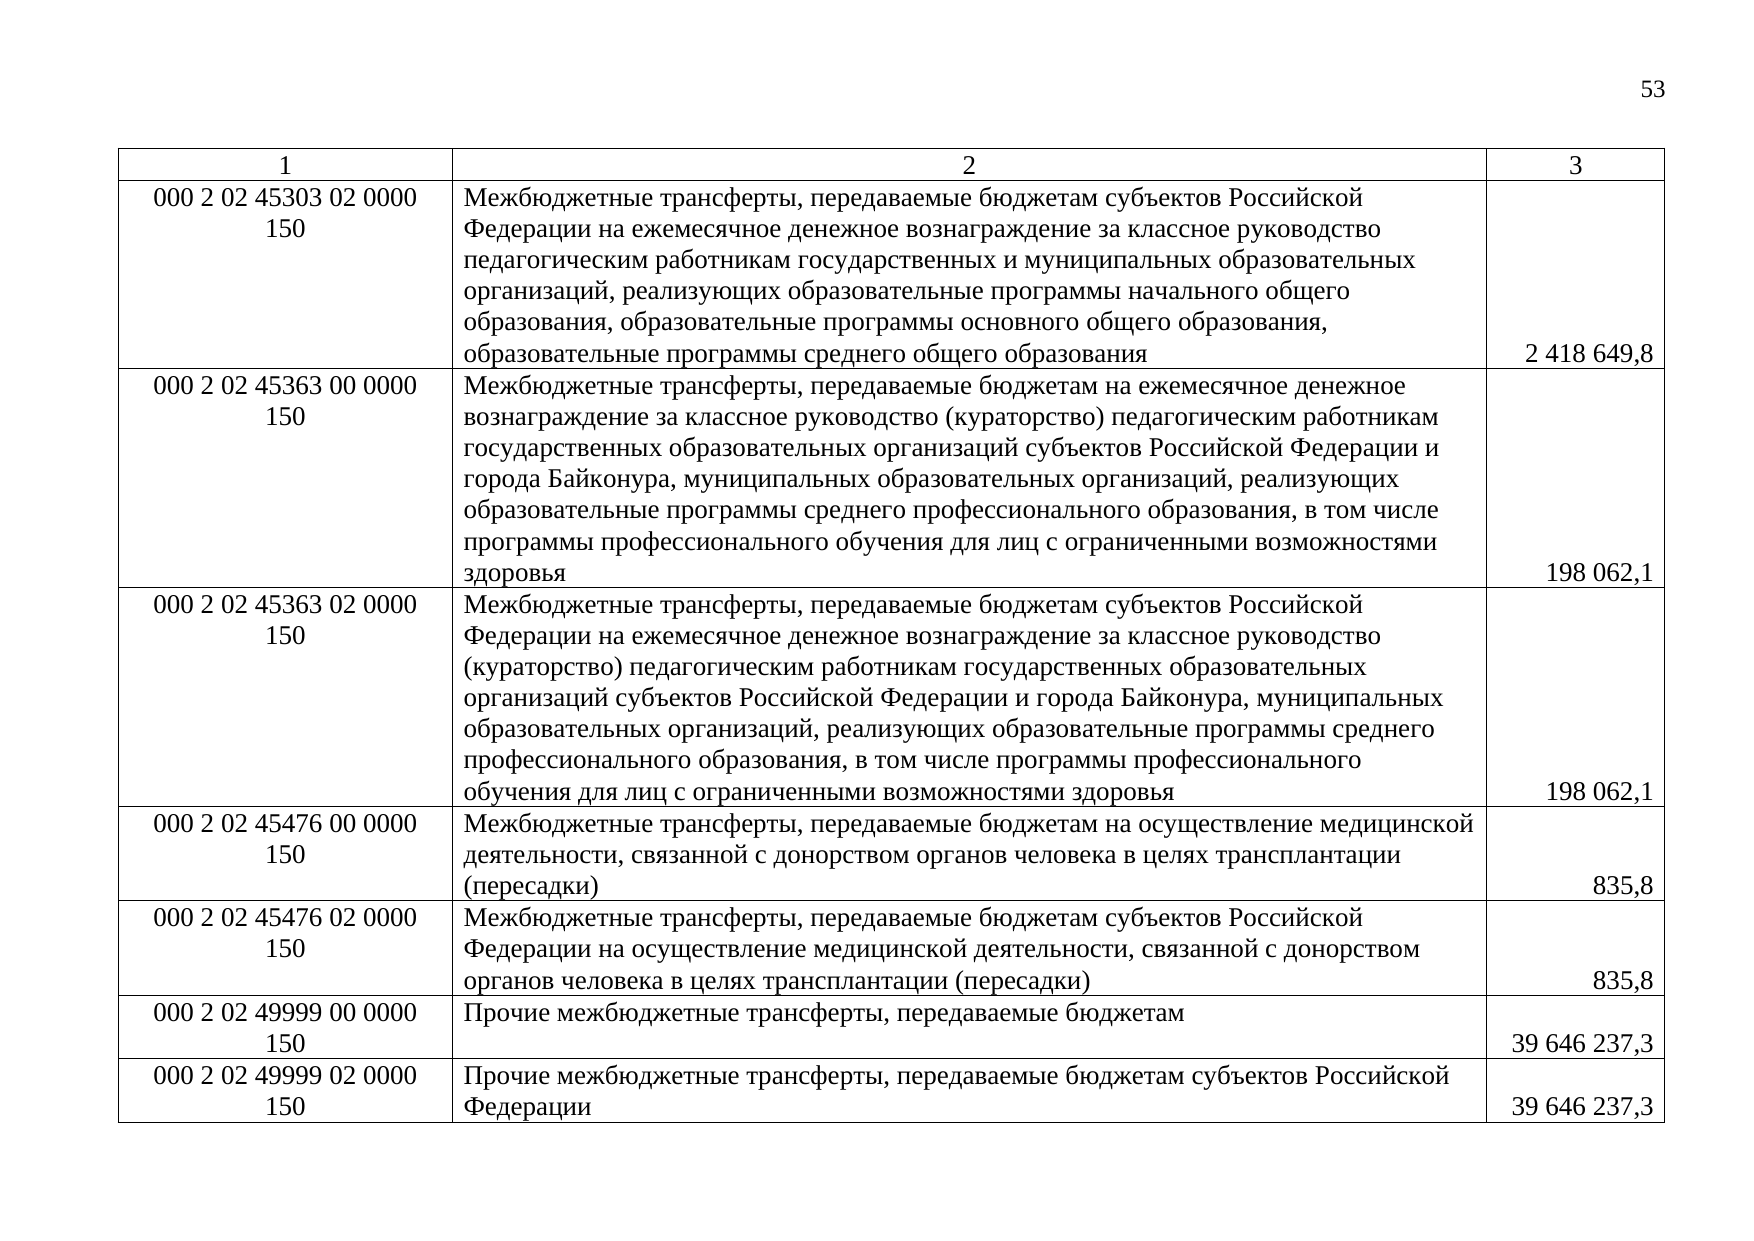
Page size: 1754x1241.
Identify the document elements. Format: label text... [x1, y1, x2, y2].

table_cell Межбюджетные трансферты, передаваемые бюджетам субъектов Российской Федерации на ежемесячное денежное вознаграждение за классное руководство педагогическим работникам государственных и муниципальных образовательных организаций, реализующих образовательные программы начального общего образования, образовательные программы основного общего образования, образовательные программы среднего общего образования [453, 181, 1486, 368]
table_header 1 [119, 149, 452, 180]
table_cell 000 2 02 49999 02 0000 150 [119, 1059, 452, 1122]
table_header 2 [453, 149, 1486, 180]
table_cell 39 646 237,3 [1487, 996, 1664, 1058]
table_cell 000 2 02 45476 02 0000 150 [119, 901, 452, 995]
table_cell 000 2 02 45363 02 0000 150 [119, 588, 452, 806]
table_cell Межбюджетные трансферты, передаваемые бюджетам на ежемесячное денежное вознаграждение за классное руководство (кураторство) педагогическим работникам государственных образовательных организаций субъектов Российской Федерации и города Байконура, муниципальных образовательных организаций, реализующих образовательные программы среднего профессионального образования, в том числе программы профессионального обучения для лиц с ограниченными возможностями здоровья [453, 369, 1486, 587]
table_cell Межбюджетные трансферты, передаваемые бюджетам на осуществление медицинской деятельности, связанной с донорством органов человека в целях трансплантации (пересадки) [453, 807, 1486, 900]
table_cell 000 2 02 45363 00 0000 150 [119, 369, 452, 587]
table_cell Прочие межбюджетные трансферты, передаваемые бюджетам субъектов Российской Федерации [453, 1059, 1486, 1122]
table_cell 000 2 02 49999 00 0000 150 [119, 996, 452, 1058]
table_cell 39 646 237,3 [1487, 1059, 1664, 1122]
table_cell Прочие межбюджетные трансферты, передаваемые бюджетам [453, 996, 1486, 1058]
table_cell 2 418 649,8 [1487, 181, 1664, 368]
table_cell 198 062,1 [1487, 588, 1664, 806]
table_cell 000 2 02 45476 00 0000 150 [119, 807, 452, 900]
table_cell 000 2 02 45303 02 0000 150 [119, 181, 452, 368]
table_cell Межбюджетные трансферты, передаваемые бюджетам субъектов Российской Федерации на ежемесячное денежное вознаграждение за классное руководство (кураторство) педагогическим работникам государственных образовательных организаций субъектов Российской Федерации и города Байконура, муниципальных образовательных организаций, реализующих образовательные программы среднего профессионального образования, в том числе программы профессионального обучения для лиц с ограниченными возможностями здоровья [453, 588, 1486, 806]
table_cell 835,8 [1487, 807, 1664, 900]
table_cell 198 062,1 [1487, 369, 1664, 587]
table_cell Межбюджетные трансферты, передаваемые бюджетам субъектов Российской Федерации на осуществление медицинской деятельности, связанной с донорством органов человека в целях трансплантации (пересадки) [453, 901, 1486, 995]
table_cell 835,8 [1487, 901, 1664, 995]
table_header 3 [1487, 149, 1664, 180]
